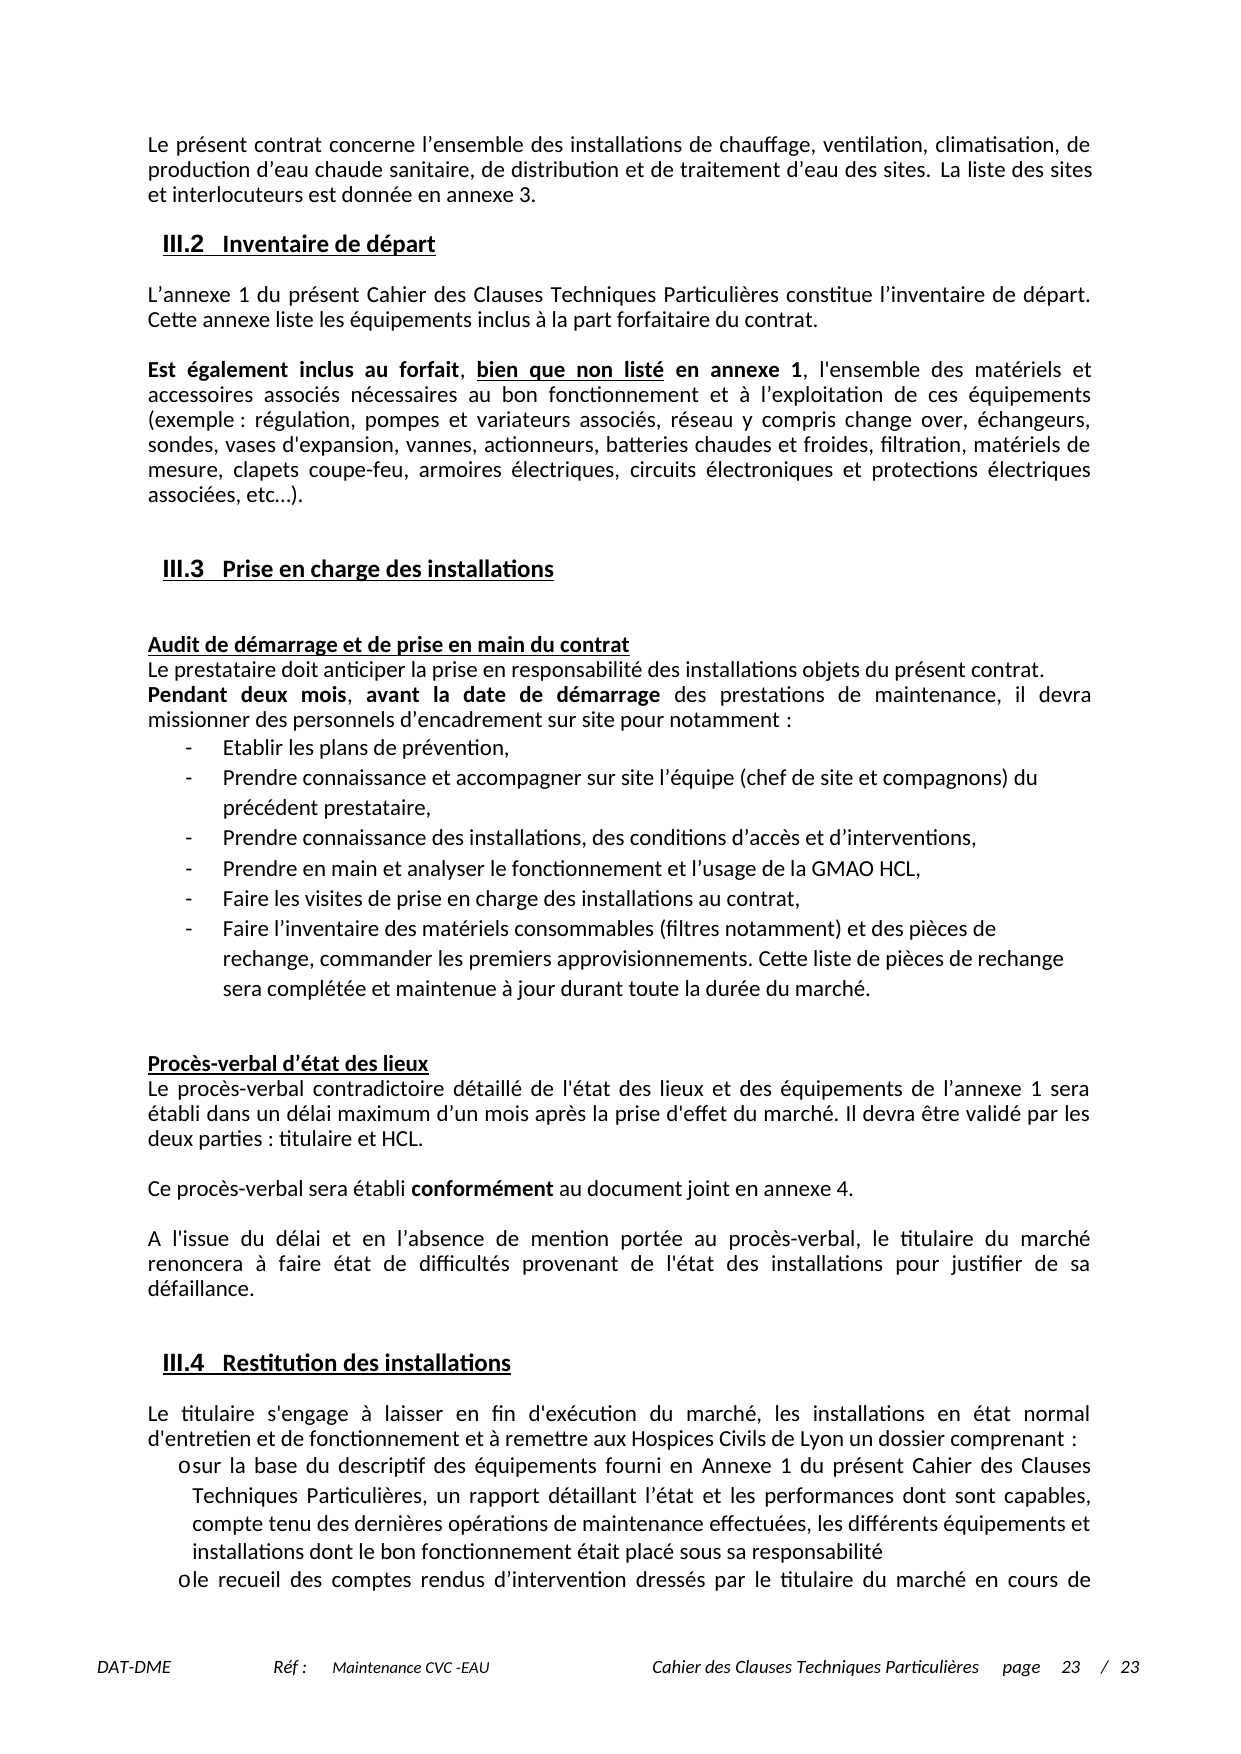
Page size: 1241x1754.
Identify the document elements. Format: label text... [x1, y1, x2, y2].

subtitle Inventaire de départ [162, 233, 1092, 258]
text Pendant deux mois, avant la date de démarrage des prestations de maintenance, il devra missionner des personnels d’encadrement sur site pour notamment : [148, 683, 1092, 733]
list Etablir les plans de prévention, [185, 733, 1092, 761]
subtitle Prise en charge des installations [162, 558, 1092, 583]
text Le titulaire s'engage à laisser en fin d'exécution du marché, les installations en état normal d'entretien et de fonctionnement et à remettre aux Hospices Civils de Lyon un dossier comprenant : [148, 1402, 1092, 1452]
text L’annexe 1 du présent Cahier des Clauses Techniques Particulières constitue l’inventaire de départ. Cette annexe liste les équipements inclus à la part forfaitaire du contrat. [148, 283, 1092, 333]
text Est également inclus au forfait, bien que non listé en annexe 1, l'ensemble des matériels et accessoires associés nécessaires au bon fonctionnement et à l’exploitation de ces équipements (exemple : régulation, pompes et variateurs associés, réseau y compris change over, échangeurs, sondes, vases d'expansion, vannes, actionneurs, batteries chaudes et froides, filtration, matériels de mesure, clapets coupe-feu, armoires électriques, circuits électroniques et protections électriques associées, etc…). [148, 358, 1092, 508]
list Prendre connaissance des installations, des conditions d’accès et d’interventions, [185, 823, 1092, 852]
subtitle Restitution des installations [162, 1352, 1092, 1377]
list Faire les visites de prise en charge des installations au contrat, [185, 884, 1092, 912]
text Procès-verbal d’état des lieux [148, 1052, 1092, 1077]
list Faire l’inventaire des matériels consommables (filtres notamment) et des pièces de rechange, commander les premiers approvisionnements. Cette liste de pièces de rechange sera complétée et maintenue à jour durant toute la durée du marché. [185, 914, 1092, 1003]
text Ce procès-verbal sera établi conformément au document joint en annexe 4. [148, 1177, 1092, 1202]
text Le prestataire doit anticiper la prise en responsabilité des installations objets du présent contrat. [148, 658, 1092, 683]
text Audit de démarrage et de prise en main du contrat [148, 633, 1092, 658]
text Le présent contrat concerne l’ensemble des installations de chauffage, ventilation, climatisation, de production d’eau chaude sanitaire, de distribution et de traitement d’eau des sites. La liste des sites et interlocuteurs est donnée en annexe 3. [148, 133, 1092, 208]
list Prendre en main et analyser le fonctionnement et l’usage de la GMAO HCL, [185, 854, 1092, 882]
list sur la base du descriptif des équipements fourni en Annexe 1 du présent Cahier des Clauses Techniques Particulières, un rapport détaillant l’état et les performances dont sont capables, compte tenu des dernières opérations de maintenance effectuées, les différents équipements et installations dont le bon fonctionnement était placé sous sa responsabilité [177, 1452, 1092, 1565]
text A l'issue du délai et en l’absence de mention portée au procès-verbal, le titulaire du marché renoncera à faire état de difficultés provenant de l'état des installations pour justifier de sa défaillance. [148, 1227, 1092, 1302]
text Le procès-verbal contradictoire détaillé de l'état des lieux et des équipements de l’annexe 1 sera établi dans un délai maximum d’un mois après la prise d'effet du marché. Il devra être validé par les deux parties : titulaire et HCL. [148, 1077, 1092, 1152]
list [177, 1565, 1092, 1594]
list Prendre connaissance et accompagner sur site l’équipe (chef de site et compagnons) du précédent prestataire, [185, 763, 1092, 821]
